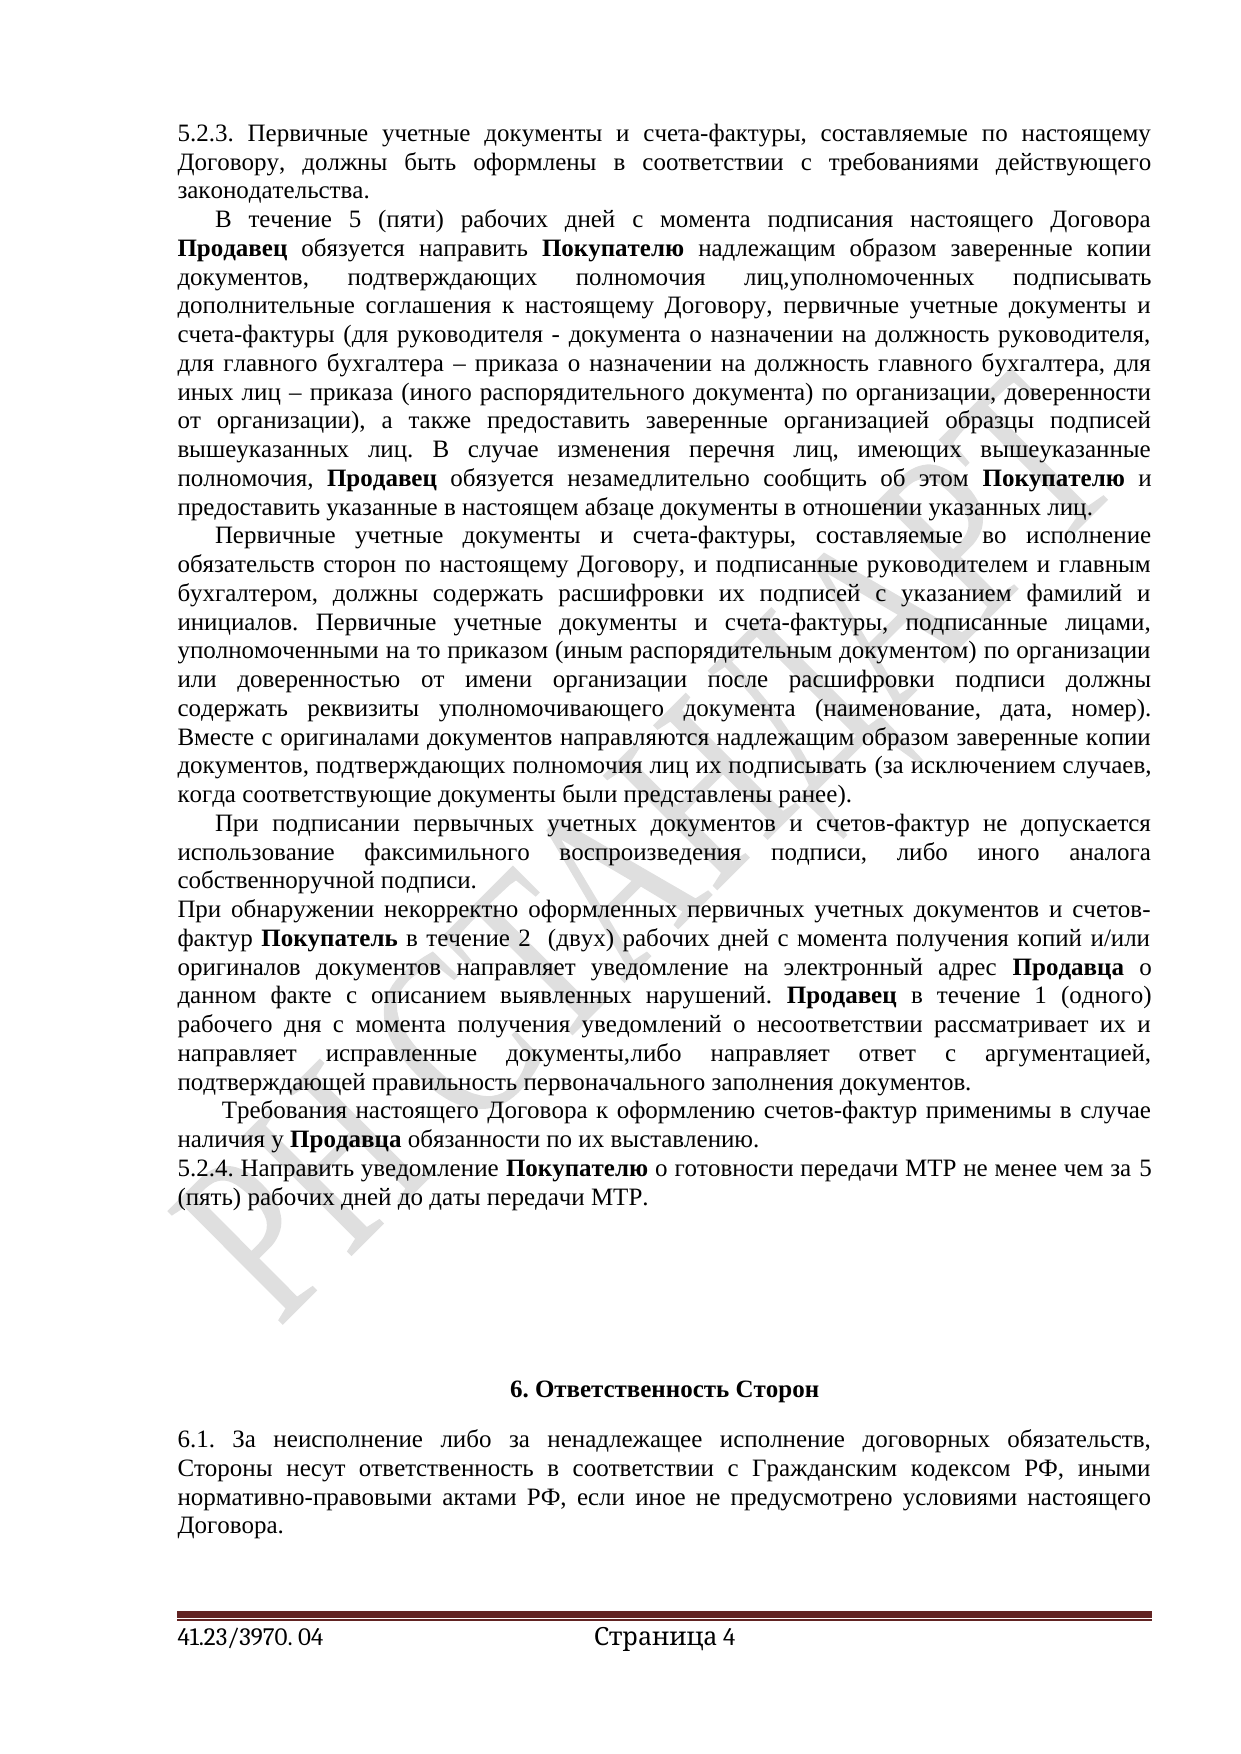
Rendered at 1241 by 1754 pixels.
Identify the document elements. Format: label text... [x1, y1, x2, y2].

text В течение 5 (пяти) рабочих дней с момента подписания настоящего Договора Продавец обязуется направить Покупателю надлежащим образом заверенные копии документов, подтверждающих полномочия лиц,уполномоченных подписывать дополнительные соглашения к настоящему Договору, первичные учетные документы и счета-фактуры (для руководителя - документа о назначении на должность руководителя, для главного бухгалтера – приказа о назначении на должность главного бухгалтера, для иных лиц – приказа (иного распорядительного документа) по организации, доверенности от организации), а также предоставить заверенные организацией образцы подписей вышеуказанных лиц. В случае изменения перечня лиц, имеющих вышеуказанные полномочия, Продавец обязуется незамедлительно сообщить об этом Покупателю и предоставить указанные в настоящем абзаце документы в отношении указанных лиц. [177, 204, 1152, 521]
text 5.2.3. Первичные учетные документы и счета-фактуры, составляемые по настоящему Договору, должны быть оформлены в соответствии с требованиями действующего законодательства. [177, 118, 1152, 204]
text Требования настоящего Договора к оформлению счетов-фактур применимы в случае наличия у Продавца обязанности по их выставлению. [177, 1096, 1152, 1153]
text При обнаружении некорректно оформленных первичных учетных документов и счетов-фактур Покупатель в течение 2 (двух) рабочих дней с момента получения копий и/или оригиналов документов направляет уведомление на электронный адрес Продавца о данном факте с описанием выявленных нарушений. Продавец в течение 1 (одного) рабочего дня с момента получения уведомлений о несоответствии рассматривает их и направляет исправленные документы,либо направляет ответ с аргументацией, подтверждающей правильность первоначального заполнения документов. [177, 894, 1152, 1096]
text 6.1. За неисполнение либо за ненадлежащее исполнение договорных обязательств, Стороны несут ответственность в соответствии с Гражданским кодексом РФ, иными нормативно-правовыми актами РФ, если иное не предусмотрено условиями настоящего Договора. [177, 1424, 1152, 1539]
text 5.2.4. Направить уведомление Покупателю о готовности передачи МТР не менее чем за 5 (пять) рабочих дней до даты передачи МТР. [177, 1153, 1152, 1211]
text При подписании первычных учетных документов и счетов-фактур не допускается использование факсимильного воспроизведения подписи, либо иного аналога собственноручной подписи. [177, 808, 1152, 894]
text Первичные учетные документы и счета-фактуры, составляемые во исполнение обязательств сторон по настоящему Договору, и подписанные руководителем и главным бухгалтером, должны содержать расшифровки их подписей с указанием фамилий и инициалов. Первичные учетные документы и счета-фактуры, подписанные лицами, уполномоченными на то приказом (иным распорядительным документом) по организации или доверенностью от имени организации после расшифровки подписи должны содержать реквизиты уполномочивающего документа (наименование, дата, номер). Вместе с оригиналами документов направляются надлежащим образом заверенные копии документов, подтверждающих полномочия лиц их подписывать (за исключением случаев, когда соответствующие документы были представлены ранее). [177, 521, 1152, 808]
text 6. Ответственность Сторон [177, 1374, 1152, 1403]
